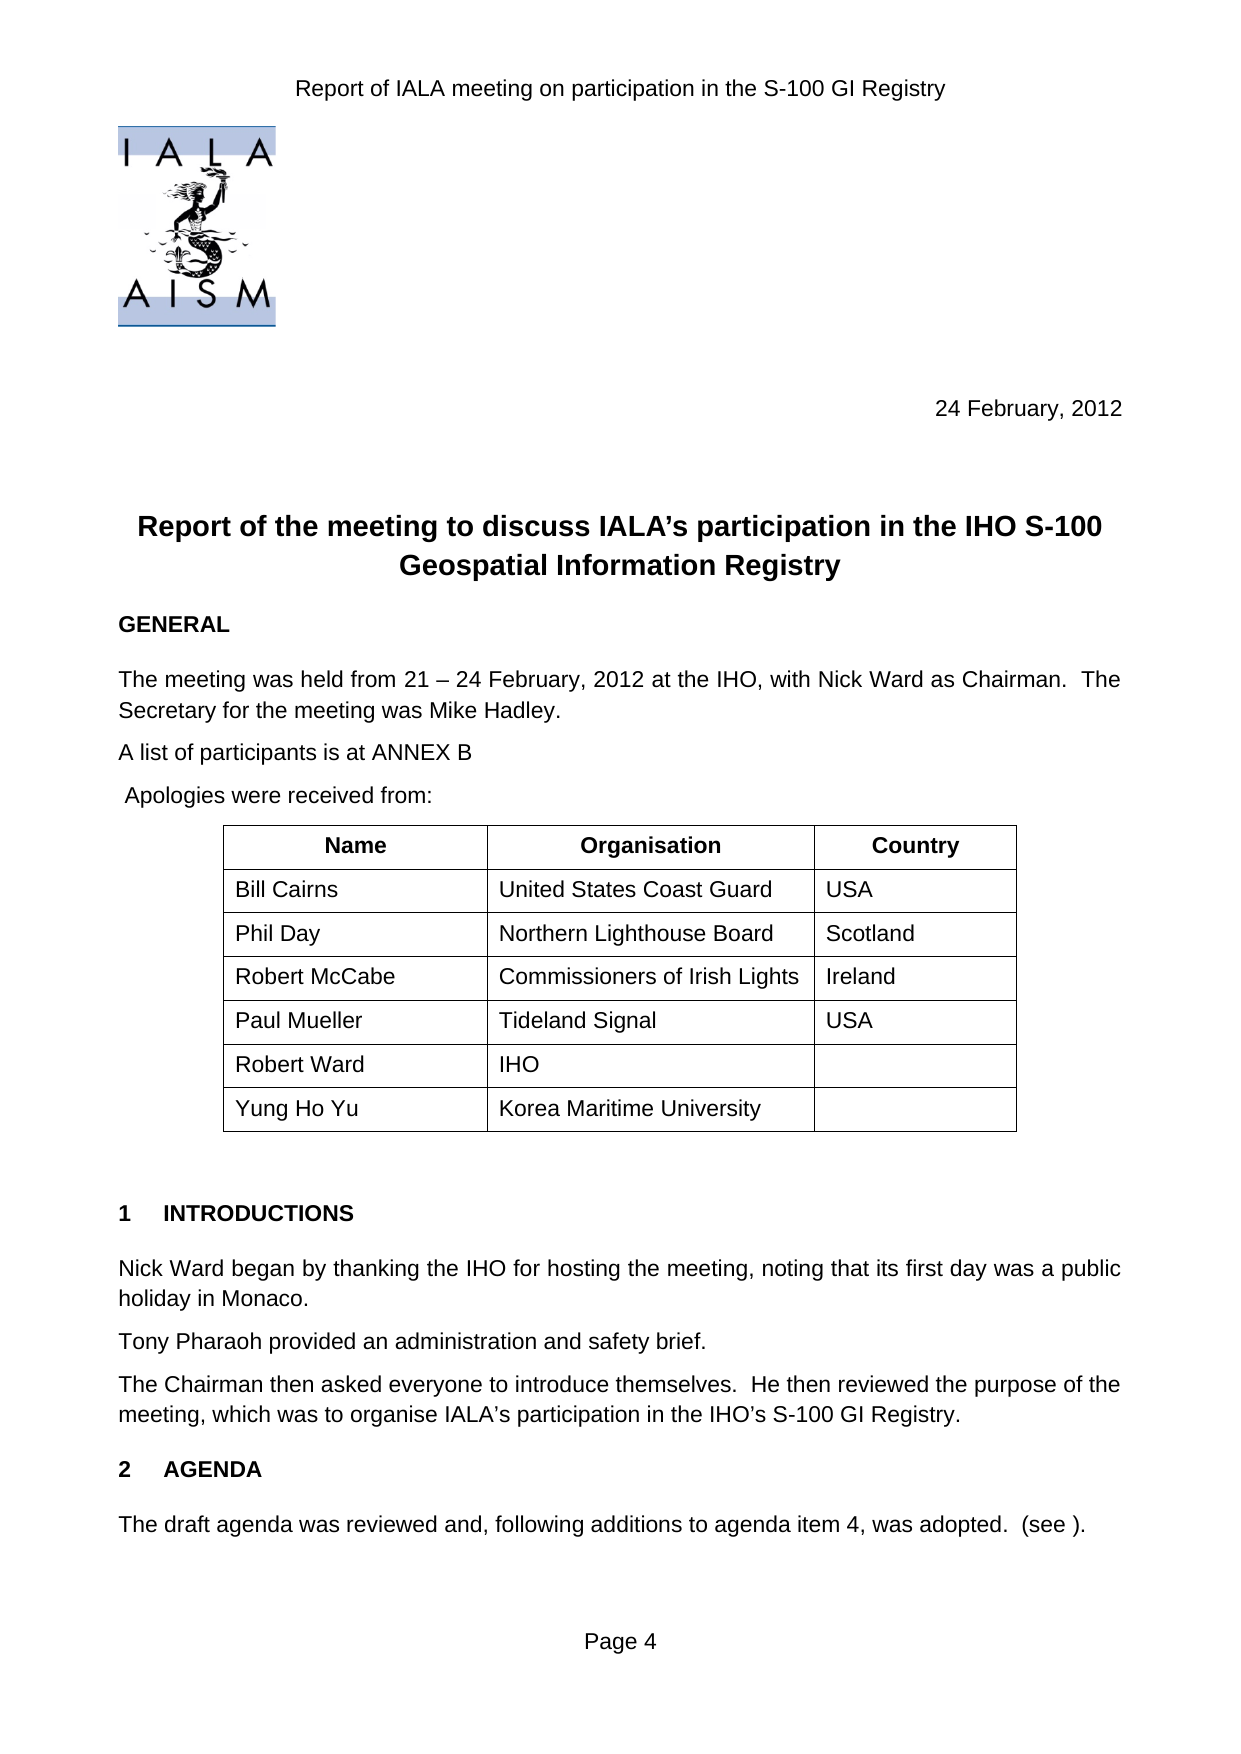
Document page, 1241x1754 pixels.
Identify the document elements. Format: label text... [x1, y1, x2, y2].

table_cell IHO [488, 1045, 814, 1087]
table_cell Robert McCabe [224, 957, 487, 1000]
text The Chairman then asked everyone to introduce themselves. He then reviewed the purpose of the meeting, which was to organise IALA’s participation in the IHO’s S-100 GI Registry. [118, 1371, 1122, 1427]
table_cell Yung Ho Yu [224, 1088, 487, 1131]
table_cell Robert Ward [224, 1045, 487, 1087]
table_cell USA [815, 870, 1016, 912]
table_cell Commissioners of Irish Lights [488, 957, 814, 1000]
text Tony Pharaoh provided an administration and safety brief. [118, 1328, 1122, 1354]
table_cell Scotland [815, 913, 1016, 956]
table_header Organisation [488, 826, 814, 868]
table_cell [815, 1045, 1016, 1087]
text Nick Ward began by thanking the IHO for hosting the meeting, noting that its first day was a public holiday in Monaco. [118, 1255, 1122, 1311]
table_header Name [224, 826, 487, 868]
title Report of the meeting to discuss IALA’s participation in the IHO S-100 Geospatial Information Registry [118, 509, 1122, 581]
table_cell United States Coast Guard [488, 870, 814, 912]
table_cell Korea Maritime University [488, 1088, 814, 1131]
picture [118, 126, 276, 327]
table_header Country [815, 826, 1016, 868]
table_cell Northern Lighthouse Board [488, 913, 814, 956]
table_cell Ireland [815, 957, 1016, 1000]
subtitle General [118, 611, 1122, 637]
table_cell [815, 1088, 1016, 1131]
text A list of participants is at ANNEX B [118, 739, 1122, 766]
text The draft agenda was reviewed and, following additions to agenda item 4, was adopted. (see ANNEX A). [118, 1511, 1122, 1537]
text 24 February, 2012 [118, 394, 1122, 421]
table_cell Bill Cairns [224, 870, 487, 912]
text The meeting was held from 21 – 24 February, 2012 at the IHO, with Nick Ward as Chairman. The Secretary for the meeting was Mike Hadley. [118, 666, 1122, 723]
text Apologies were received from: [118, 782, 1122, 808]
table_cell Tideland Signal [488, 1001, 814, 1043]
subtitle Introductions [118, 1200, 1122, 1226]
table_cell Paul Mueller [224, 1001, 487, 1043]
table_cell USA [815, 1001, 1016, 1043]
subtitle Agenda [118, 1456, 1122, 1482]
table_cell Phil Day [224, 913, 487, 956]
